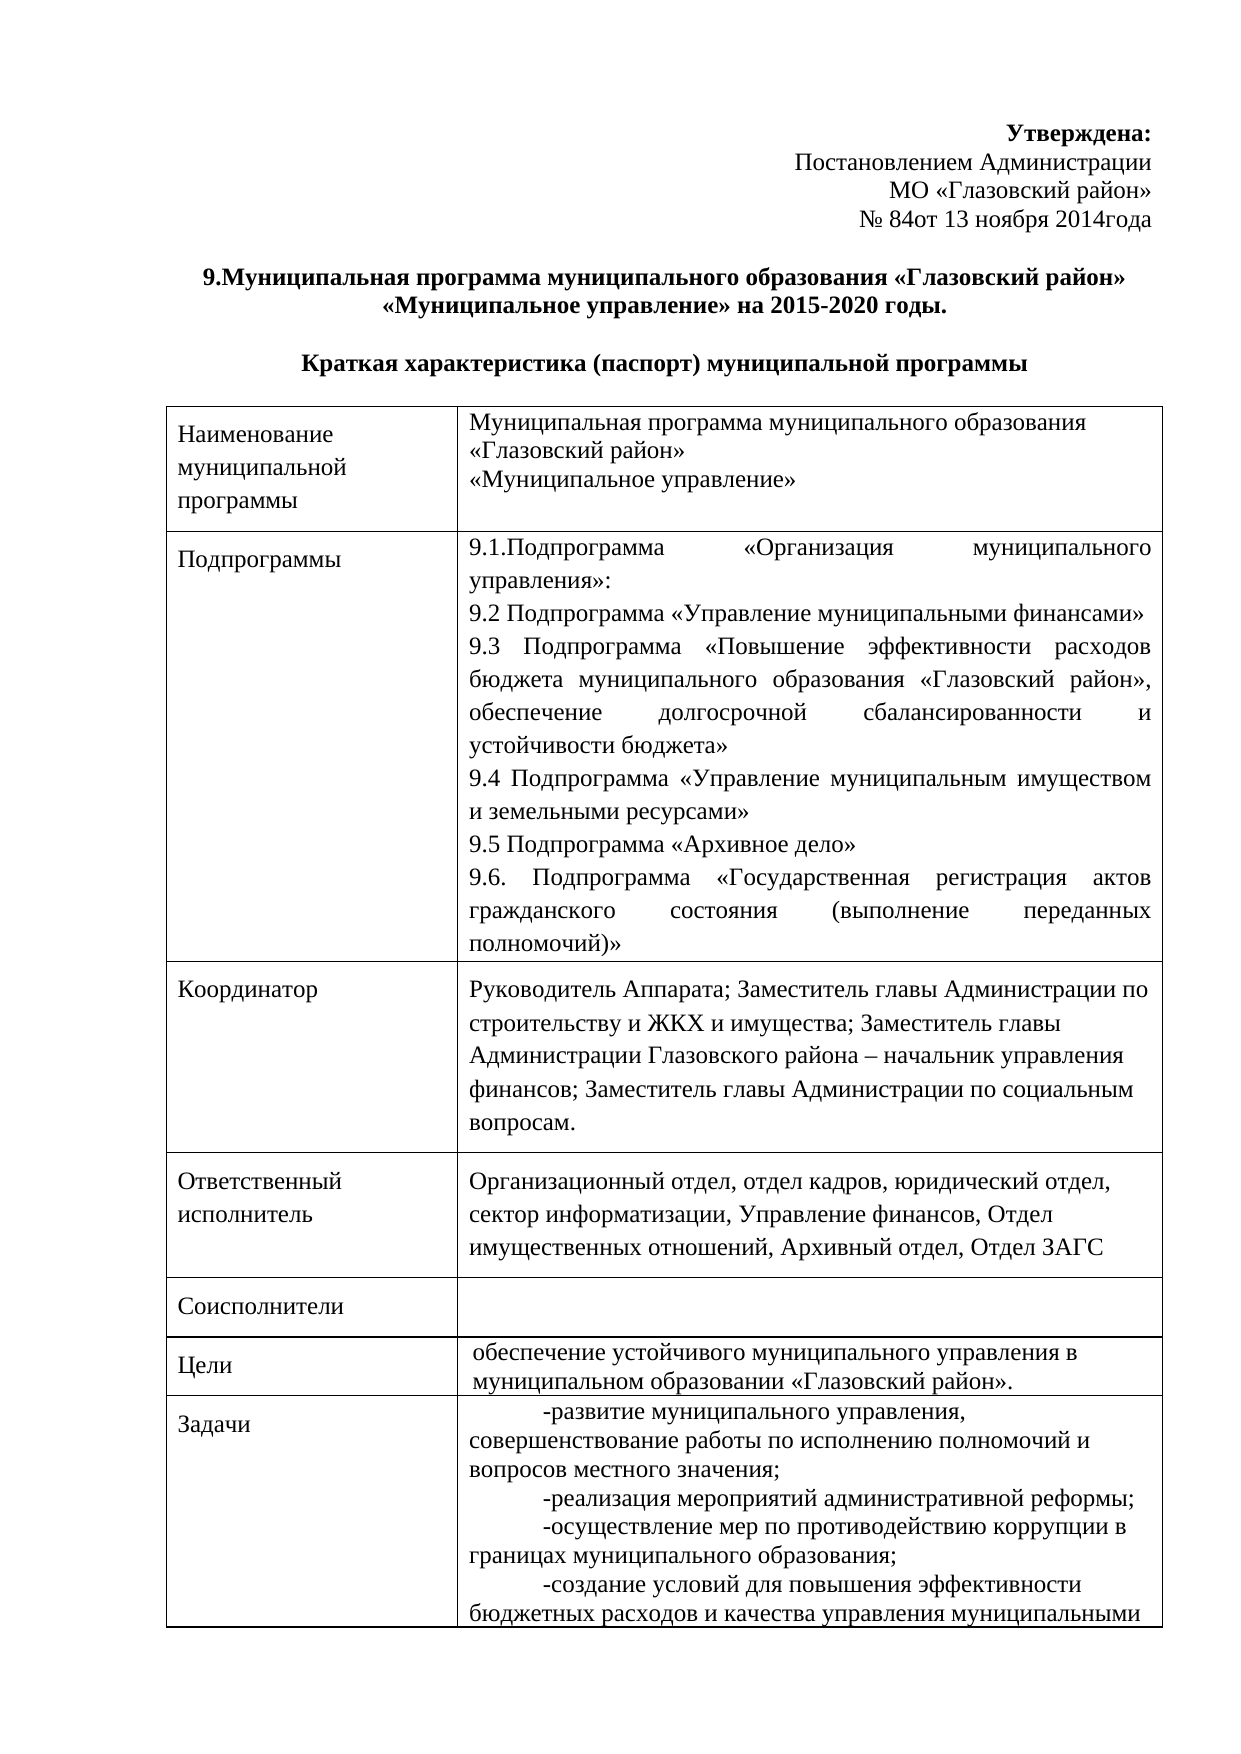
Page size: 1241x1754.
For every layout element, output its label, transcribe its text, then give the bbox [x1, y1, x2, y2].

table_cell Координатор [167, 962, 457, 1152]
text № 84от 13 ноября 2014года [177, 204, 1152, 233]
text Краткая характеристика (паспорт) муниципальной программы [177, 348, 1152, 377]
text Утверждена: [177, 118, 1152, 147]
table_cell Задачи [167, 1396, 457, 1626]
table_cell Цели [167, 1338, 457, 1395]
table_cell Ответственный исполнитель [167, 1153, 457, 1277]
table_header Муниципальная программа муниципального образования «Глазовский район» «Муниципальное управление» [458, 407, 1162, 531]
table_cell Организационный отдел, отдел кадров, юридический отдел, сектор информатизации, Управление финансов, Отдел имущественных отношений, Архивный отдел, Отдел ЗАГС [458, 1153, 1162, 1277]
table_cell Руководитель Аппарата; Заместитель главы Администрации по строительству и ЖКХ и имущества; Заместитель главы Администрации Глазовского района – начальник управления финансов; Заместитель главы Администрации по социальным вопросам. [458, 962, 1162, 1152]
text 9.Муниципальная программа муниципального образования «Глазовский район» [177, 262, 1152, 291]
text «Муниципальное управление» на 2015-2020 годы. [177, 291, 1152, 319]
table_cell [458, 1396, 1162, 1626]
table_cell Подпрограммы [167, 532, 457, 961]
text МО «Глазовский район» [177, 176, 1152, 204]
table_header Наименование муниципальной программы [167, 407, 457, 531]
table_cell [458, 1278, 1162, 1336]
table_cell 9.1.Подпрограмма «Организация муниципального управления»: 9.2 Подпрограмма «Управление муниципальными финансами» 9.3 Подпрограмма «Повышение эффективности расходов бюджета муниципального образования «Глазовский район», обеспечение долгосрочной сбалансированности и устойчивости бюджета» 9.4 Подпрограмма «Управление муниципальным имуществом и земельными ресурсами» 9.5 Подпрограмма «Архивное дело» 9.6. Подпрограмма «Государственная регистрация актов гражданского состояния (выполнение переданных полномочий)» [458, 532, 1162, 961]
text Постановлением Администрации [177, 147, 1152, 176]
table_cell обеспечение устойчивого муниципального управления в муниципальном образовании «Глазовский район». [458, 1338, 1162, 1395]
table_cell Соисполнители [167, 1278, 457, 1336]
